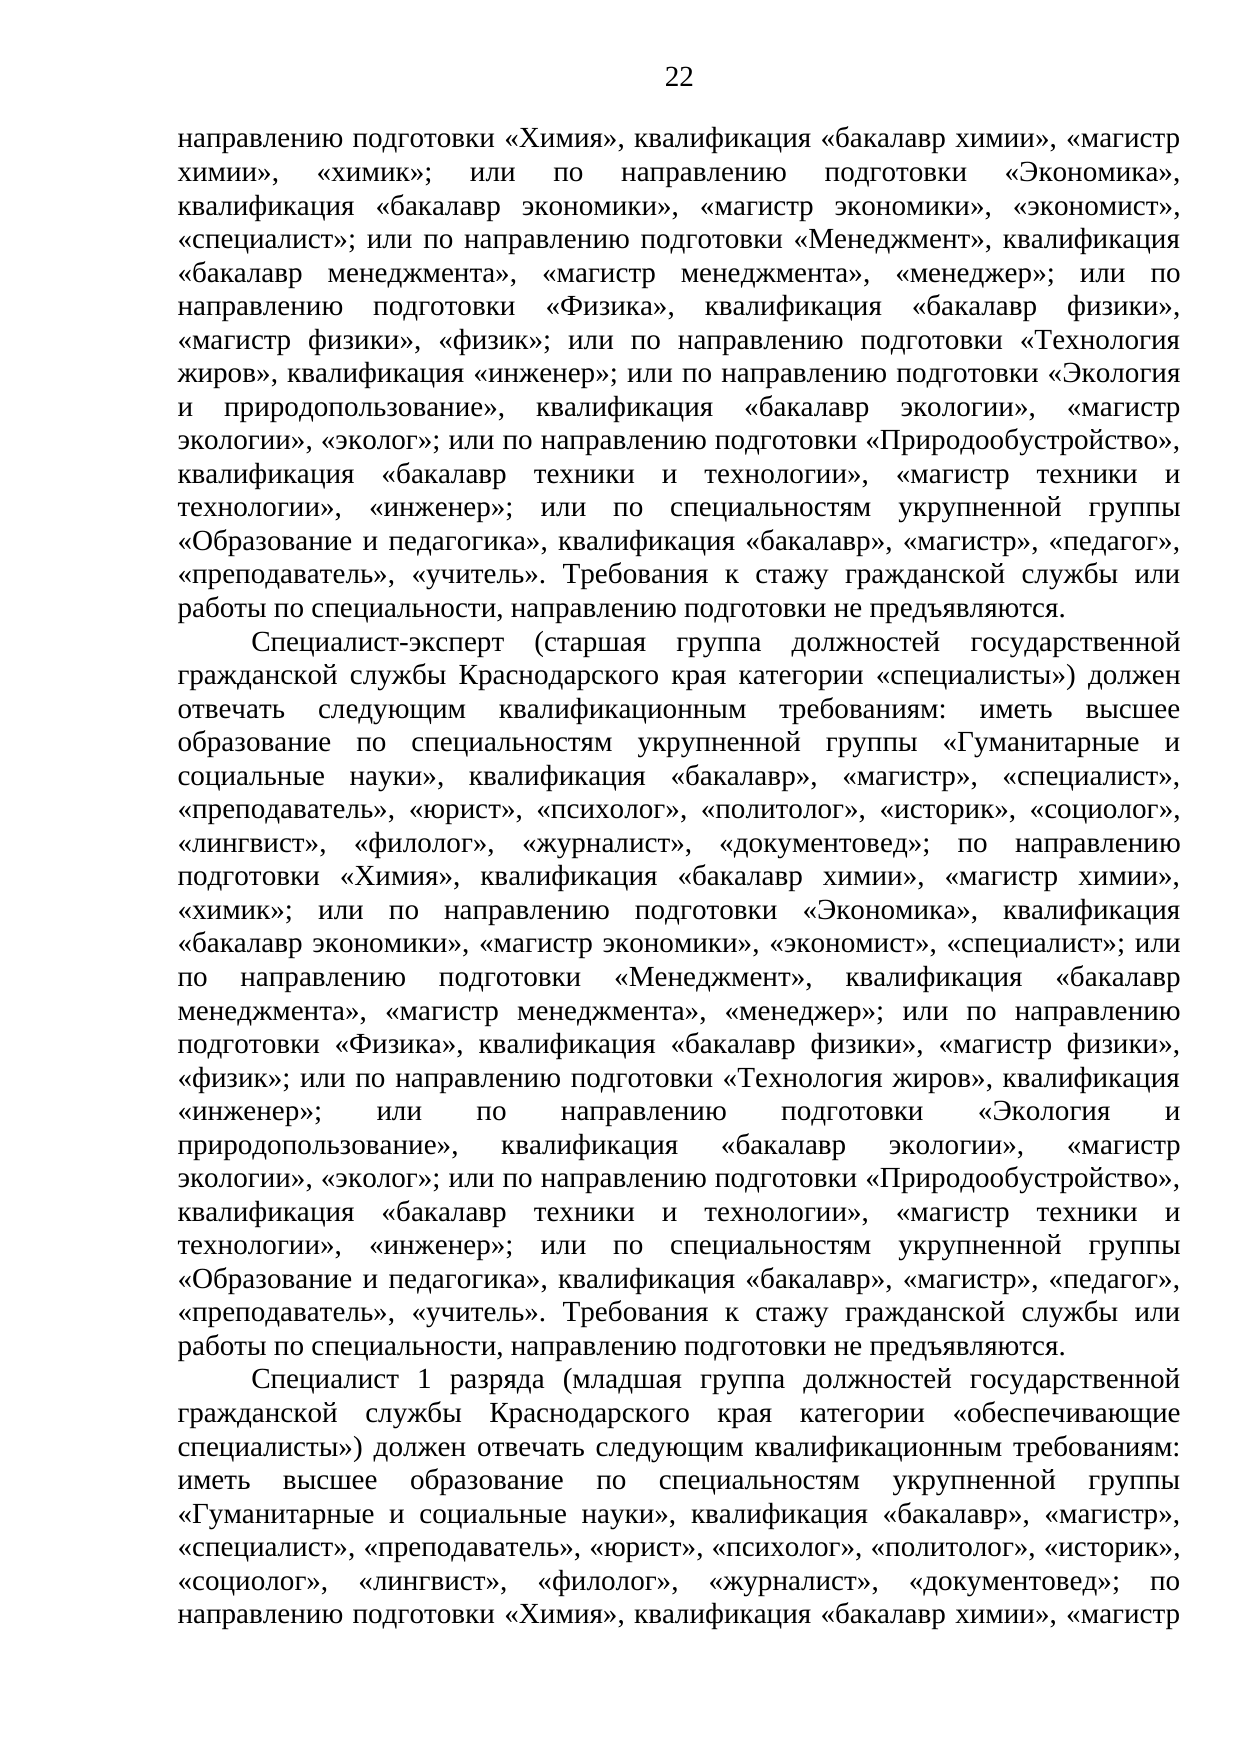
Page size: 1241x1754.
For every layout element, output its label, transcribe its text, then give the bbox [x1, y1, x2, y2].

text Специалист-эксперт (старшая группа должностей государственной гражданской службы Краснодарского края категории «специалисты») должен отвечать следующим квалификационным требованиям: иметь высшее образование по специальностям укрупненной группы «Гуманитарные и социальные науки», квалификация «бакалавр», «магистр», «специалист», «преподаватель», «юрист», «психолог», «политолог», «историк», «социолог», «лингвист», «филолог», «журналист», «документовед»; по направлению подготовки «Химия», квалификация «бакалавр химии», «магистр химии», «химик»; или по направлению подготовки «Экономика», квалификация «бакалавр экономики», «магистр экономики», «экономист», «специалист»; или по направлению подготовки «Менеджмент», квалификация «бакалавр менеджмента», «магистр менеджмента», «менеджер»; или по направлению подготовки «Физика», квалификация «бакалавр физики», «магистр физики», «физик»; или по направлению подготовки «Технология жиров», квалификация «инженер»; или по направлению подготовки «Экология и природопользование», квалификация «бакалавр экологии», «магистр экологии», «эколог»; или по направлению подготовки «Природообустройство», квалификация «бакалавр техники и технологии», «магистр техники и технологии», «инженер»; или по специальностям укрупненной группы «Образование и педагогика», квалификация «бакалавр», «магистр», «педагог», «преподаватель», «учитель». Требования к стажу гражданской службы или работы по специальности, направлению подготовки не предъявляются. [177, 624, 1181, 1362]
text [177, 121, 1181, 624]
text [177, 1362, 1181, 1630]
